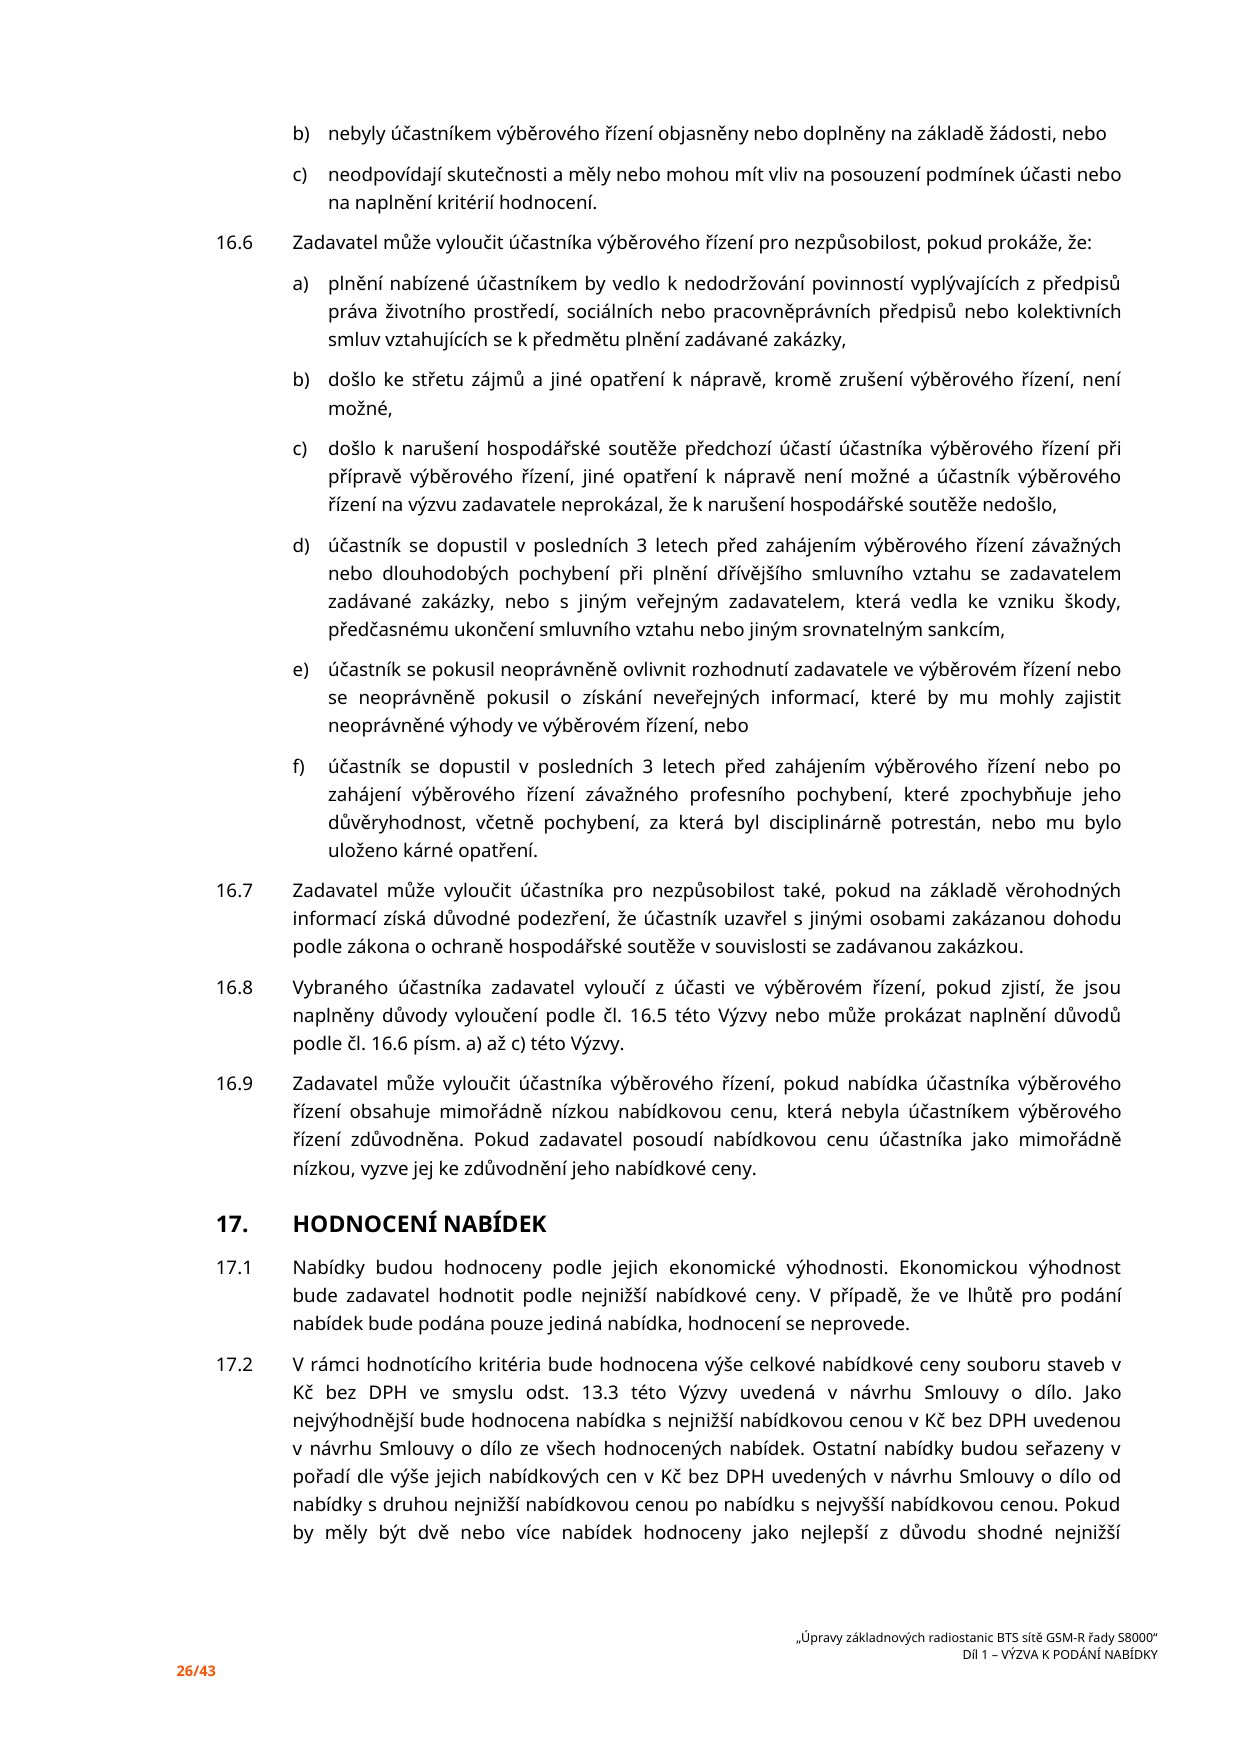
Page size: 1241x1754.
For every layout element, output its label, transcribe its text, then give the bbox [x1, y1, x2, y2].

text Vybraného účastníka zadavatel vyloučí z účasti ve výběrovém řízení, pokud zjistí, že jsou naplněny důvody vyloučení podle čl. 16.5 této Výzvy nebo může prokázat naplnění důvodů podle čl. 16.6 písm. a) až c) této Výzvy. [216, 974, 1122, 1056]
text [216, 1351, 1122, 1545]
list došlo k narušení hospodářské soutěže předchozí účastí účastníka výběrového řízení při přípravě výběrového řízení, jiné opatření k nápravě není možné a účastník výběrového řízení na výzvu zadavatele neprokázal, že k narušení hospodářské soutěže nedošlo, [292, 435, 1122, 517]
text Zadavatel může vyloučit účastníka výběrového řízení, pokud nabídka účastníka výběrového řízení obsahuje mimořádně nízkou nabídkovou cenu, která nebyla účastníkem výběrového řízení zdůvodněna. Pokud zadavatel posoudí nabídkovou cenu účastníka jako mimořádně nízkou, vyzve jej ke zdůvodnění jeho nabídkové ceny. [216, 1071, 1122, 1180]
text Zadavatel může vyloučit účastníka výběrového řízení pro nezpůsobilost, pokud prokáže, že: [216, 230, 1122, 255]
list nebyly účastníkem výběrového řízení objasněny nebo doplněny na základě žádosti, nebo [292, 121, 1122, 146]
text HODNOCENÍ NABÍDEK [216, 1208, 1122, 1239]
list účastník se dopustil v posledních 3 letech před zahájením výběrového řízení závažných nebo dlouhodobých pochybení při plnění dřívějšího smluvního vztahu se zadavatelem zadávané zakázky, nebo s jiným veřejným zadavatelem, která vedla ke vzniku škody, předčasnému ukončení smluvního vztahu nebo jiným srovnatelným sankcím, [292, 532, 1122, 641]
list neodpovídají skutečnosti a měly nebo mohou mít vliv na posouzení podmínek účasti nebo na naplnění kritérií hodnocení. [292, 161, 1122, 215]
list účastník se dopustil v posledních 3 letech před zahájením výběrového řízení nebo po zahájení výběrového řízení závažného profesního pochybení, které zpochybňuje jeho důvěryhodnost, včetně pochybení, za která byl disciplinárně potrestán, nebo mu bylo uloženo kárné opatření. [292, 753, 1122, 863]
text Nabídky budou hodnoceny podle jejich ekonomické výhodnosti. Ekonomickou výhodnost bude zadavatel hodnotit podle nejnižší nabídkové ceny. V případě, že ve lhůtě pro podání nabídek bude podána pouze jediná nabídka, hodnocení se neprovede. [216, 1255, 1122, 1336]
text Zadavatel může vyloučit účastníka pro nezpůsobilost také, pokud na základě věrohodných informací získá důvodné podezření, že účastník uzavřel s jinými osobami zakázanou dohodu podle zákona o ochraně hospodářské soutěže v souvislosti se zadávanou zakázkou. [216, 878, 1122, 959]
list plnění nabízené účastníkem by vedlo k nedodržování povinností vyplývajících z předpisů práva životního prostředí, sociálních nebo pracovněprávních předpisů nebo kolektivních smluv vztahujících se k předmětu plnění zadávané zakázky, [292, 270, 1122, 352]
list účastník se pokusil neoprávněně ovlivnit rozhodnutí zadavatele ve výběrovém řízení nebo se neoprávněně pokusil o získání neveřejných informací, které by mu mohly zajistit neoprávněné výhody ve výběrovém řízení, nebo [292, 656, 1122, 738]
list došlo ke střetu zájmů a jiné opatření k nápravě, kromě zrušení výběrového řízení, není možné, [292, 367, 1122, 420]
